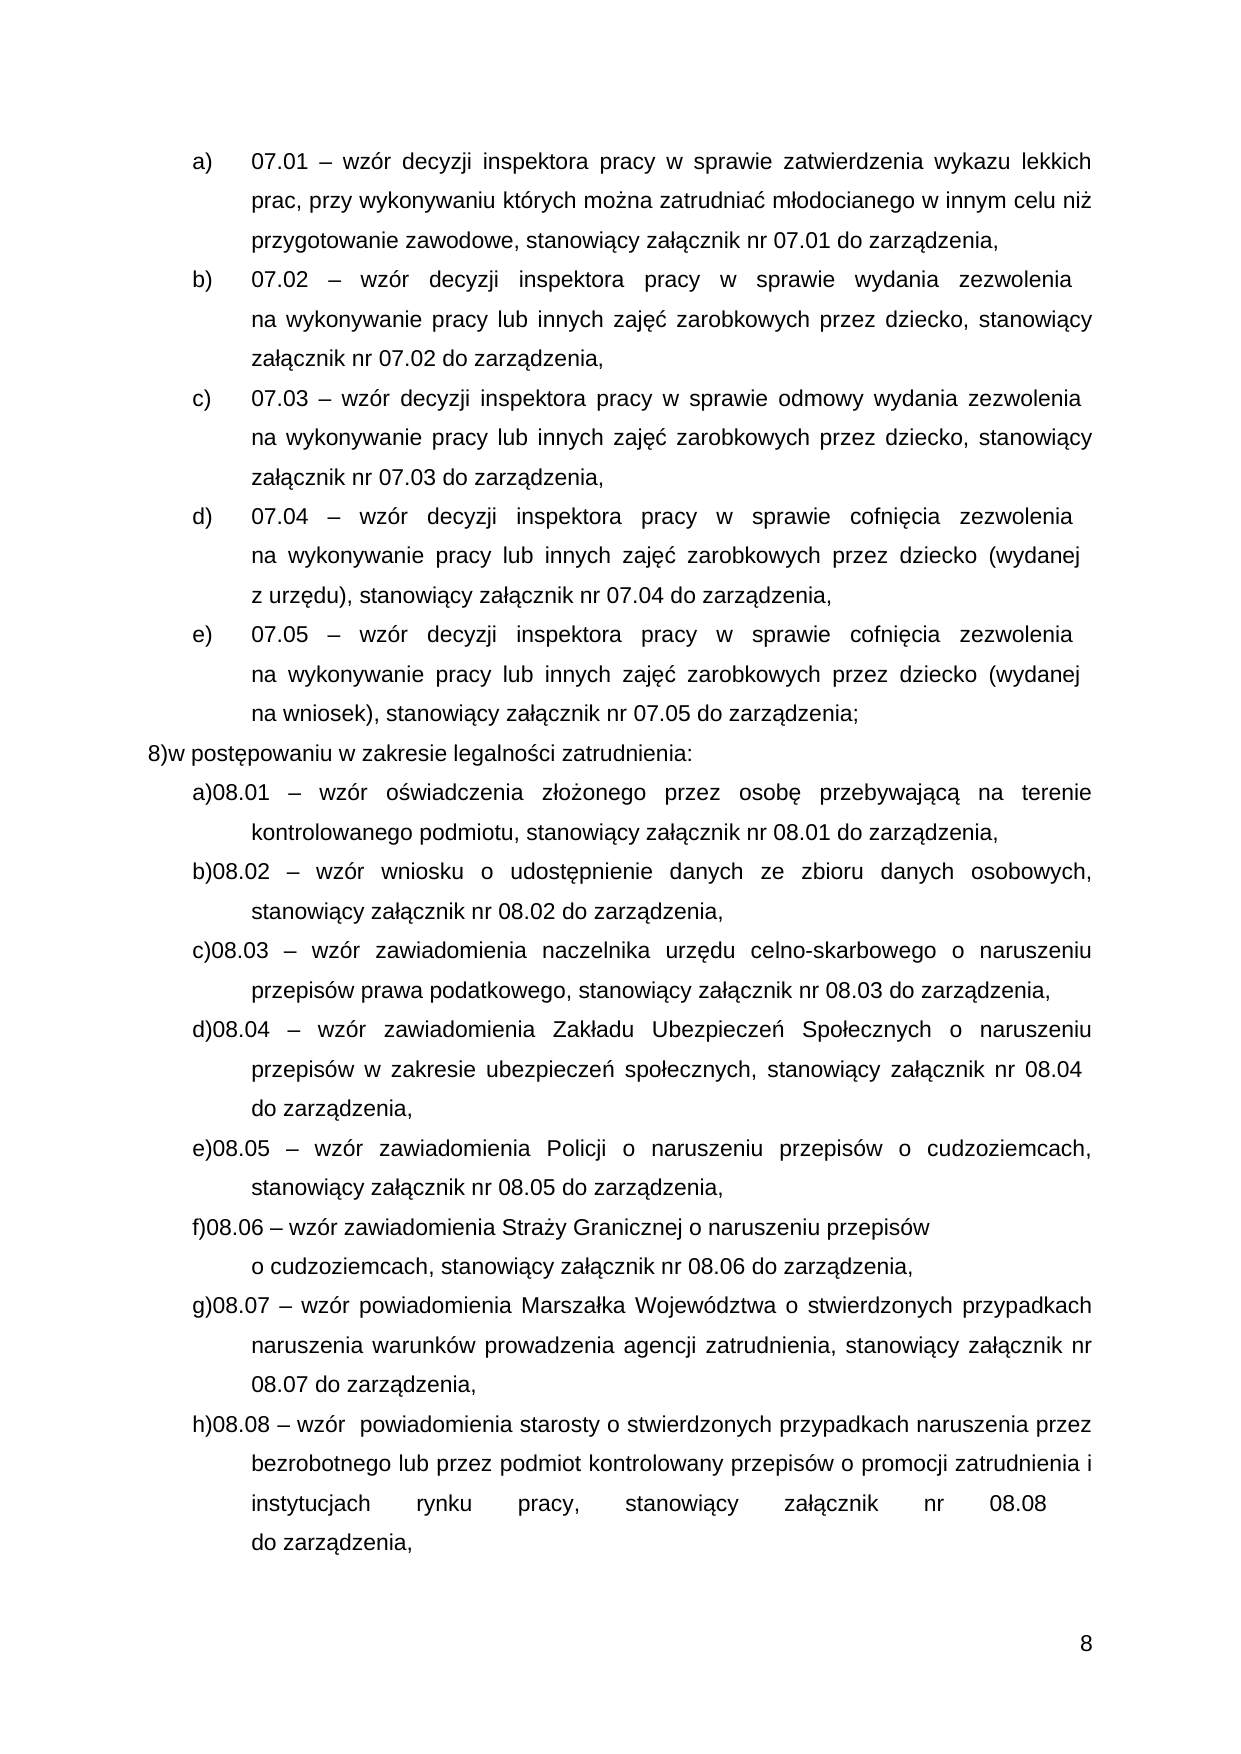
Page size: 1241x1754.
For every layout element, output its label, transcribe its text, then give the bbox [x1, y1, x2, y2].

list 07.03 – wzór decyzji inspektora pracy w sprawie odmowy wydania zezwolenia na wykonywanie pracy lub innych zajęć zarobkowych przez dziecko, stanowiący załącznik nr 07.03 do zarządzenia, [192, 384, 1093, 490]
list 08.06 – wzór zawiadomienia Straży Granicznej o naruszeniu przepisów o cudzoziemcach, stanowiący załącznik nr 08.06 do zarządzenia, [192, 1213, 1093, 1279]
list 08.02 – wzór wniosku o udostępnienie danych ze zbioru danych osobowych, stanowiący załącznik nr 08.02 do zarządzenia, [192, 858, 1093, 924]
list 08.08 – wzór powiadomienia starosty o stwierdzonych przypadkach naruszenia przez bezrobotnego lub przez podmiot kontrolowany przepisów o promocji zatrudnienia i instytucjach rynku pracy, stanowiący załącznik nr 08.08 do zarządzenia, [192, 1411, 1093, 1556]
list 07.04 – wzór decyzji inspektora pracy w sprawie cofnięcia zezwolenia na wykonywanie pracy lub innych zajęć zarobkowych przez dziecko (wydanej z urzędu), stanowiący załącznik nr 07.04 do zarządzenia, [192, 503, 1093, 608]
list 08.07 – wzór powiadomienia Marszałka Województwa o stwierdzonych przypadkach naruszenia warunków prowadzenia agencji zatrudnienia, stanowiący załącznik nr 08.07 do zarządzenia, [192, 1292, 1093, 1398]
list 07.01 – wzór decyzji inspektora pracy w sprawie zatwierdzenia wykazu lekkich prac, przy wykonywaniu których można zatrudniać młodocianego w innym celu niż przygotowanie zawodowe, stanowiący załącznik nr 07.01 do zarządzenia, [192, 148, 1093, 253]
list 08.01 – wzór oświadczenia złożonego przez osobę przebywającą na terenie kontrolowanego podmiotu, stanowiący załącznik nr 08.01 do zarządzenia, [192, 779, 1093, 845]
list 08.03 – wzór zawiadomienia naczelnika urzędu celno-skarbowego o naruszeniu przepisów prawa podatkowego, stanowiący załącznik nr 08.03 do zarządzenia, [192, 937, 1093, 1003]
list 07.05 – wzór decyzji inspektora pracy w sprawie cofnięcia zezwolenia na wykonywanie pracy lub innych zajęć zarobkowych przez dziecko (wydanej na wniosek), stanowiący załącznik nr 07.05 do zarządzenia; [192, 621, 1093, 727]
list w postępowaniu w zakresie legalności zatrudnienia: [148, 740, 1093, 766]
list 07.02 – wzór decyzji inspektora pracy w sprawie wydania zezwolenia na wykonywanie pracy lub innych zajęć zarobkowych przez dziecko, stanowiący załącznik nr 07.02 do zarządzenia, [192, 266, 1093, 371]
list 08.05 – wzór zawiadomienia Policji o naruszeniu przepisów o cudzoziemcach, stanowiący załącznik nr 08.05 do zarządzenia, [192, 1134, 1093, 1200]
list 08.04 – wzór zawiadomienia Zakładu Ubezpieczeń Społecznych o naruszeniu przepisów w zakresie ubezpieczeń społecznych, stanowiący załącznik nr 08.04 do zarządzenia, [192, 1016, 1093, 1121]
